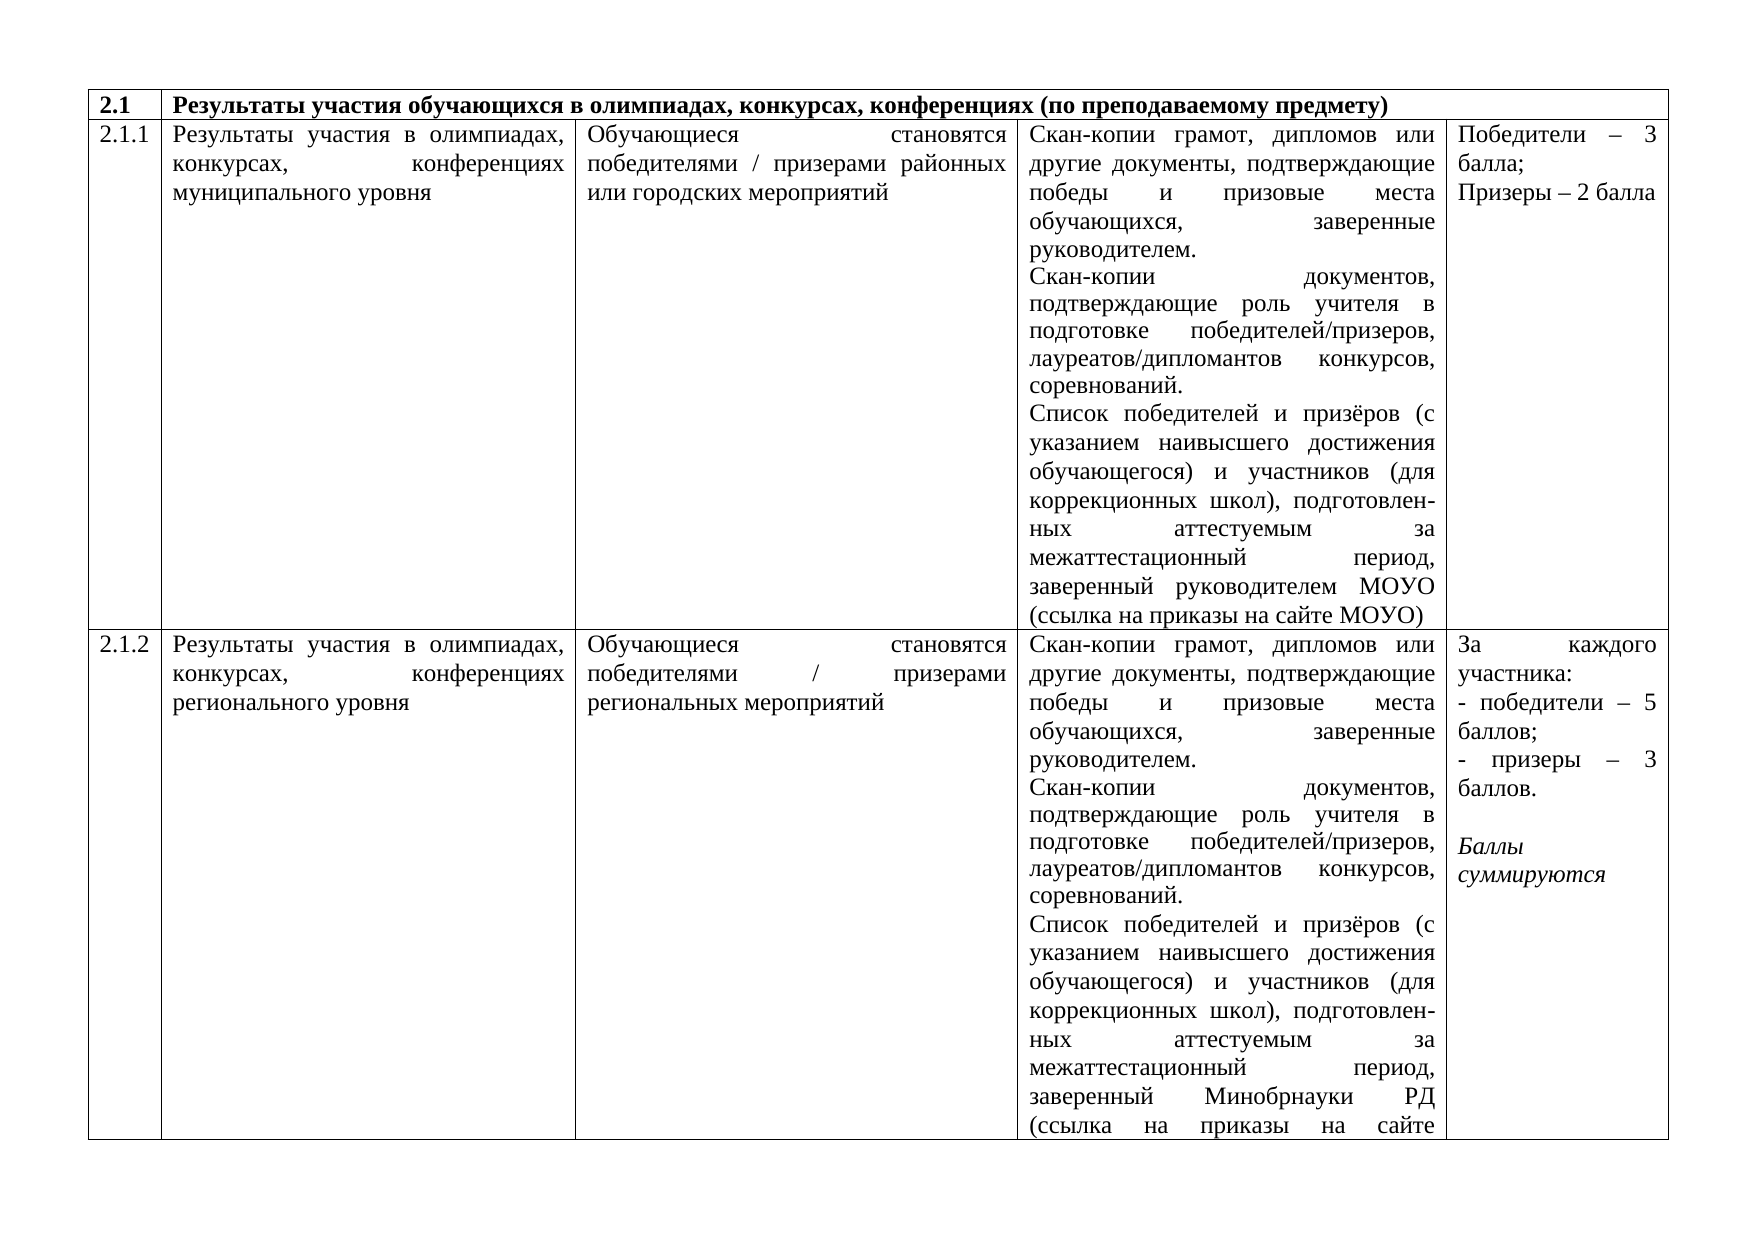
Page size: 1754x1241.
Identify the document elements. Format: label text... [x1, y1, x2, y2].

table_cell Результаты участия в олимпиадах, конкурсах, конференциях муниципального уровня [162, 120, 575, 628]
table_cell Обучающиеся становятся победителями / призерами районных или городских мероприятий [576, 120, 1017, 628]
table_cell 2.1 [89, 90, 161, 118]
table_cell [576, 630, 1017, 1139]
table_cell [1018, 630, 1446, 1139]
table_cell Результаты участия обучающихся в олимпиадах, конкурсах, конференциях (по преподаваемому предмету) [162, 90, 1668, 118]
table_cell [1447, 630, 1668, 1139]
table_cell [162, 630, 575, 1139]
table_cell 2.1.2 [89, 630, 161, 1139]
table_cell Скан-копии грамот, дипломов или другие документы, подтверждающие победы и призовые места обучающихся, заверенные руководителем. Скан-копии документов, подтверждающие роль учителя в подготовке победителей/призеров, лауреатов/дипломантов конкурсов, соревнований. Список победителей и призёров (с указанием наивысшего достижения обучающегося) и участников (для коррекционных школ), подготовленных аттестуемым за межаттестационный период, заверенный руководителем МОУО (ссылка на приказы на сайте МОУО) [1018, 120, 1446, 628]
table_cell Победители – 3 балла; Призеры – 2 балла [1447, 120, 1668, 628]
table_cell 2.1.1 [89, 120, 161, 628]
